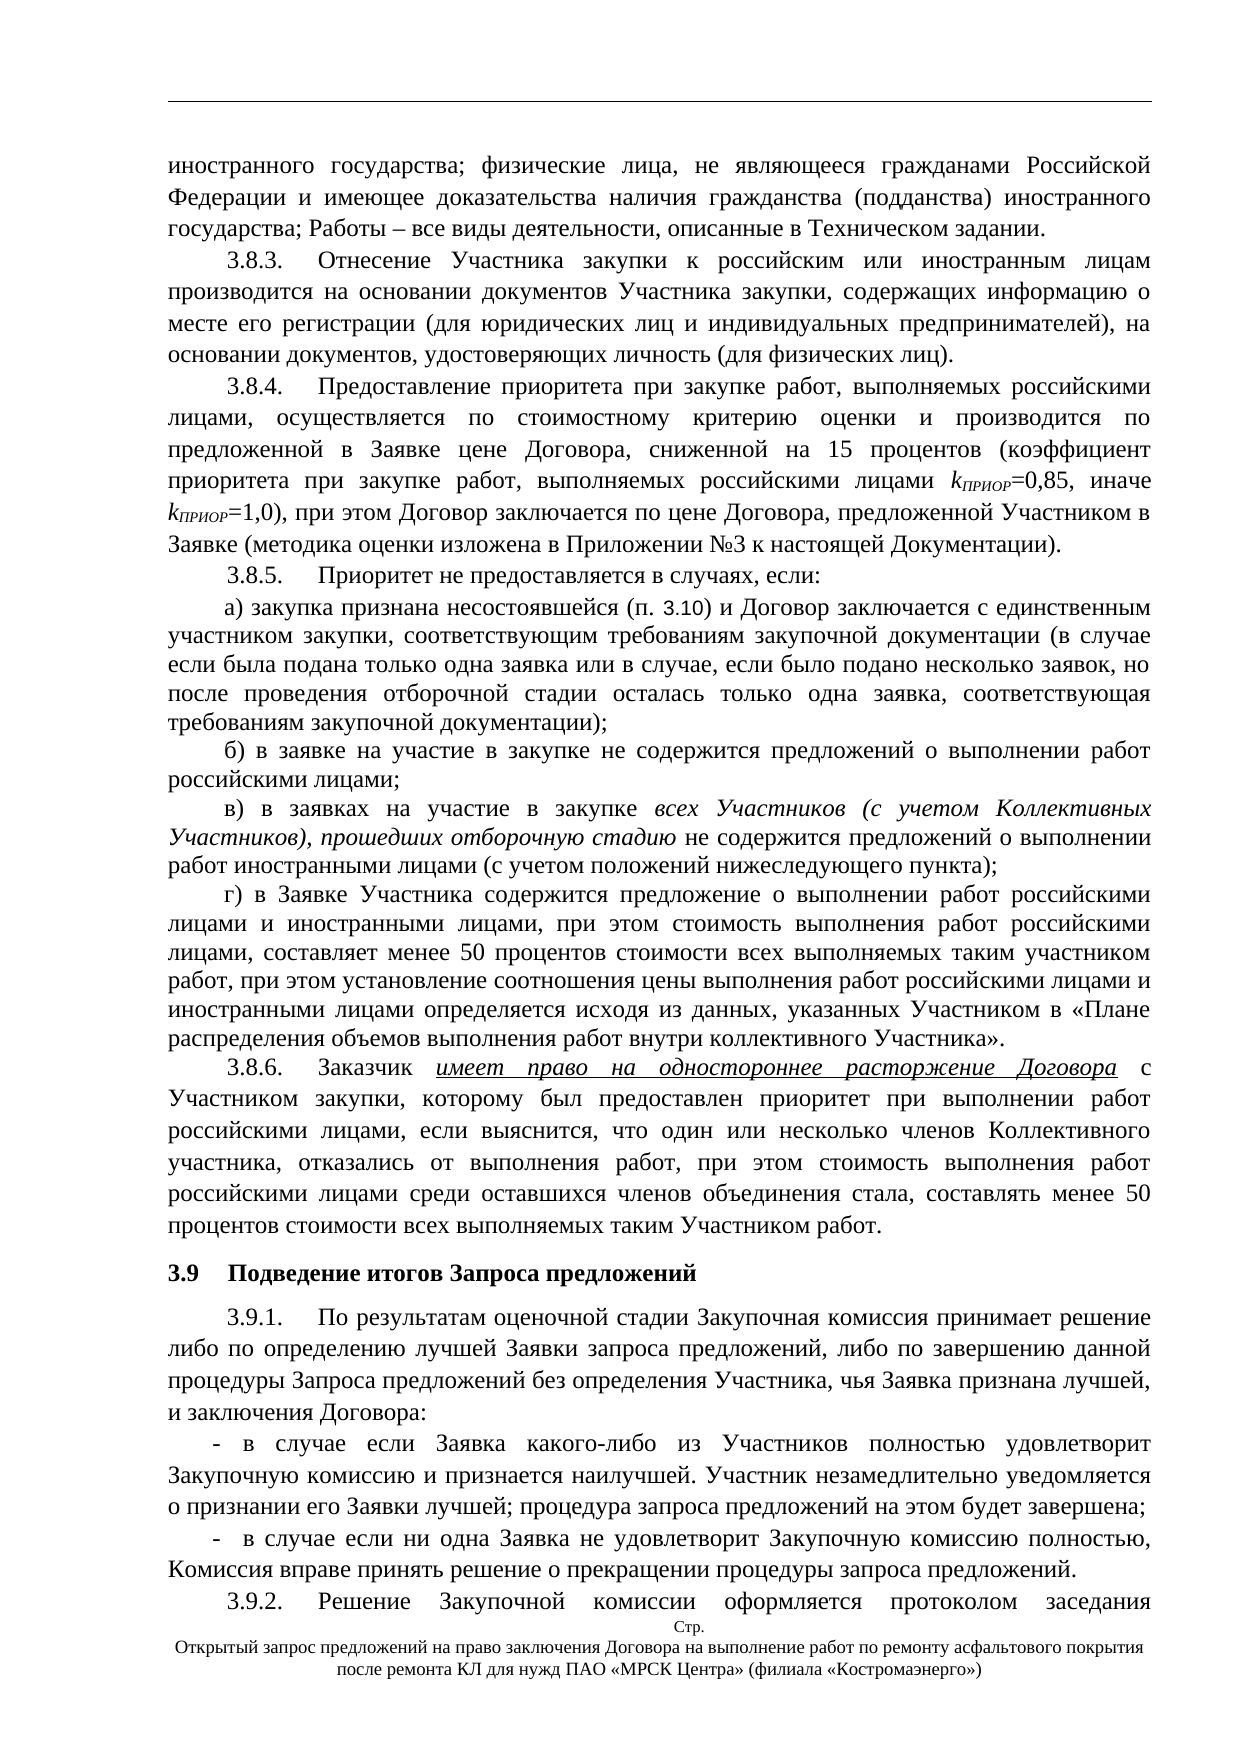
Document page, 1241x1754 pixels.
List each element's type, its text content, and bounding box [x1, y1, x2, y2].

list в случае если Заявка какого-либо из Участников полностью удовлетворит Закупочную комиссию и признается наилучшей. Участник незамедлительно уведомляется о признании его Заявки лучшей; процедура запроса предложений на этом будет завершена; [168, 1428, 1152, 1520]
text в) в заявках на участие в закупке всех Участников (с учетом Коллективных Участников), прошедших отборочную стадию не содержится предложений о выполнении работ иностранными лицами (с учетом положений нижеследующего пункта); [168, 793, 1152, 879]
list Приоритет не предоставляется в случаях, если: [168, 560, 1152, 589]
text г) в Заявке Участника содержится предложение о выполнении работ российскими лицами и иностранными лицами, при этом стоимость выполнения работ российскими лицами, составляет менее 50 процентов стоимости всех выполняемых таким участником работ, при этом установление соотношения цены выполнения работ российскими лицами и иностранными лицами определяется исходя из данных, указанных Участником в «Плане распределения объемов выполнения работ внутри коллективного Участника». [168, 879, 1152, 1052]
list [168, 1586, 1152, 1615]
subtitle Подведение итогов Запроса предложений [168, 1258, 1152, 1287]
list в случае если ни одна Заявка не удовлетворит Закупочную комиссию полностью, Комиссия вправе принять решение о прекращении процедуры запроса предложений. [168, 1523, 1152, 1583]
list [168, 150, 1152, 242]
text б) в заявке на участие в закупке не содержится предложений о выполнении работ российскими лицами; [168, 736, 1152, 793]
list Отнесение Участника закупки к российским или иностранным лицам производится на основании документов Участника закупки, содержащих информацию о месте его регистрации (для юридических лиц и индивидуальных предпринимателей), на основании документов, удостоверяющих личность (для физических лиц). [168, 245, 1152, 368]
list Предоставление приоритета при закупке работ, выполняемых российскими лицами, осуществляется по стоимостному критерию оценки и производится по предложенной в Заявке цене Договора, сниженной на 15 процентов (коэффициент приоритета при закупке работ, выполняемых российскими лицами kПРИОР=0,85, иначе kПРИОР=1,0), при этом Договор заключается по цене Договора, предложенной Участником в Заявке (методика оценки изложена в Приложении №3 к настоящей Документации). [168, 371, 1152, 557]
list По результатам оценочной стадии Закупочная комиссия принимает решение либо по определению лучшей Заявки запроса предложений, либо по завершению данной процедуры Запроса предложений без определения Участника, чья Заявка признана лучшей, и заключения Договора: [168, 1302, 1152, 1425]
text а) закупка признана несостоявшейся (п. 3.10) и Договор заключается с единственным участником закупки, соответствующим требованиям закупочной документации (в случае если была подана только одна заявка или в случае, если было подано несколько заявок, но после проведения отборочной стадии осталась только одна заявка, соответствующая требованиям закупочной документации); [168, 592, 1152, 736]
list Заказчик имеет право на одностороннее расторжение Договора с Участником закупки, которому был предоставлен приоритет при выполнении работ российскими лицами, если выяснится, что один или несколько членов Коллективного участника, отказались от выполнения работ, при этом стоимость выполнения работ российскими лицами среди оставшихся членов объединения стала, составлять менее 50 процентов стоимости всех выполняемых таким Участником работ. [168, 1052, 1152, 1238]
